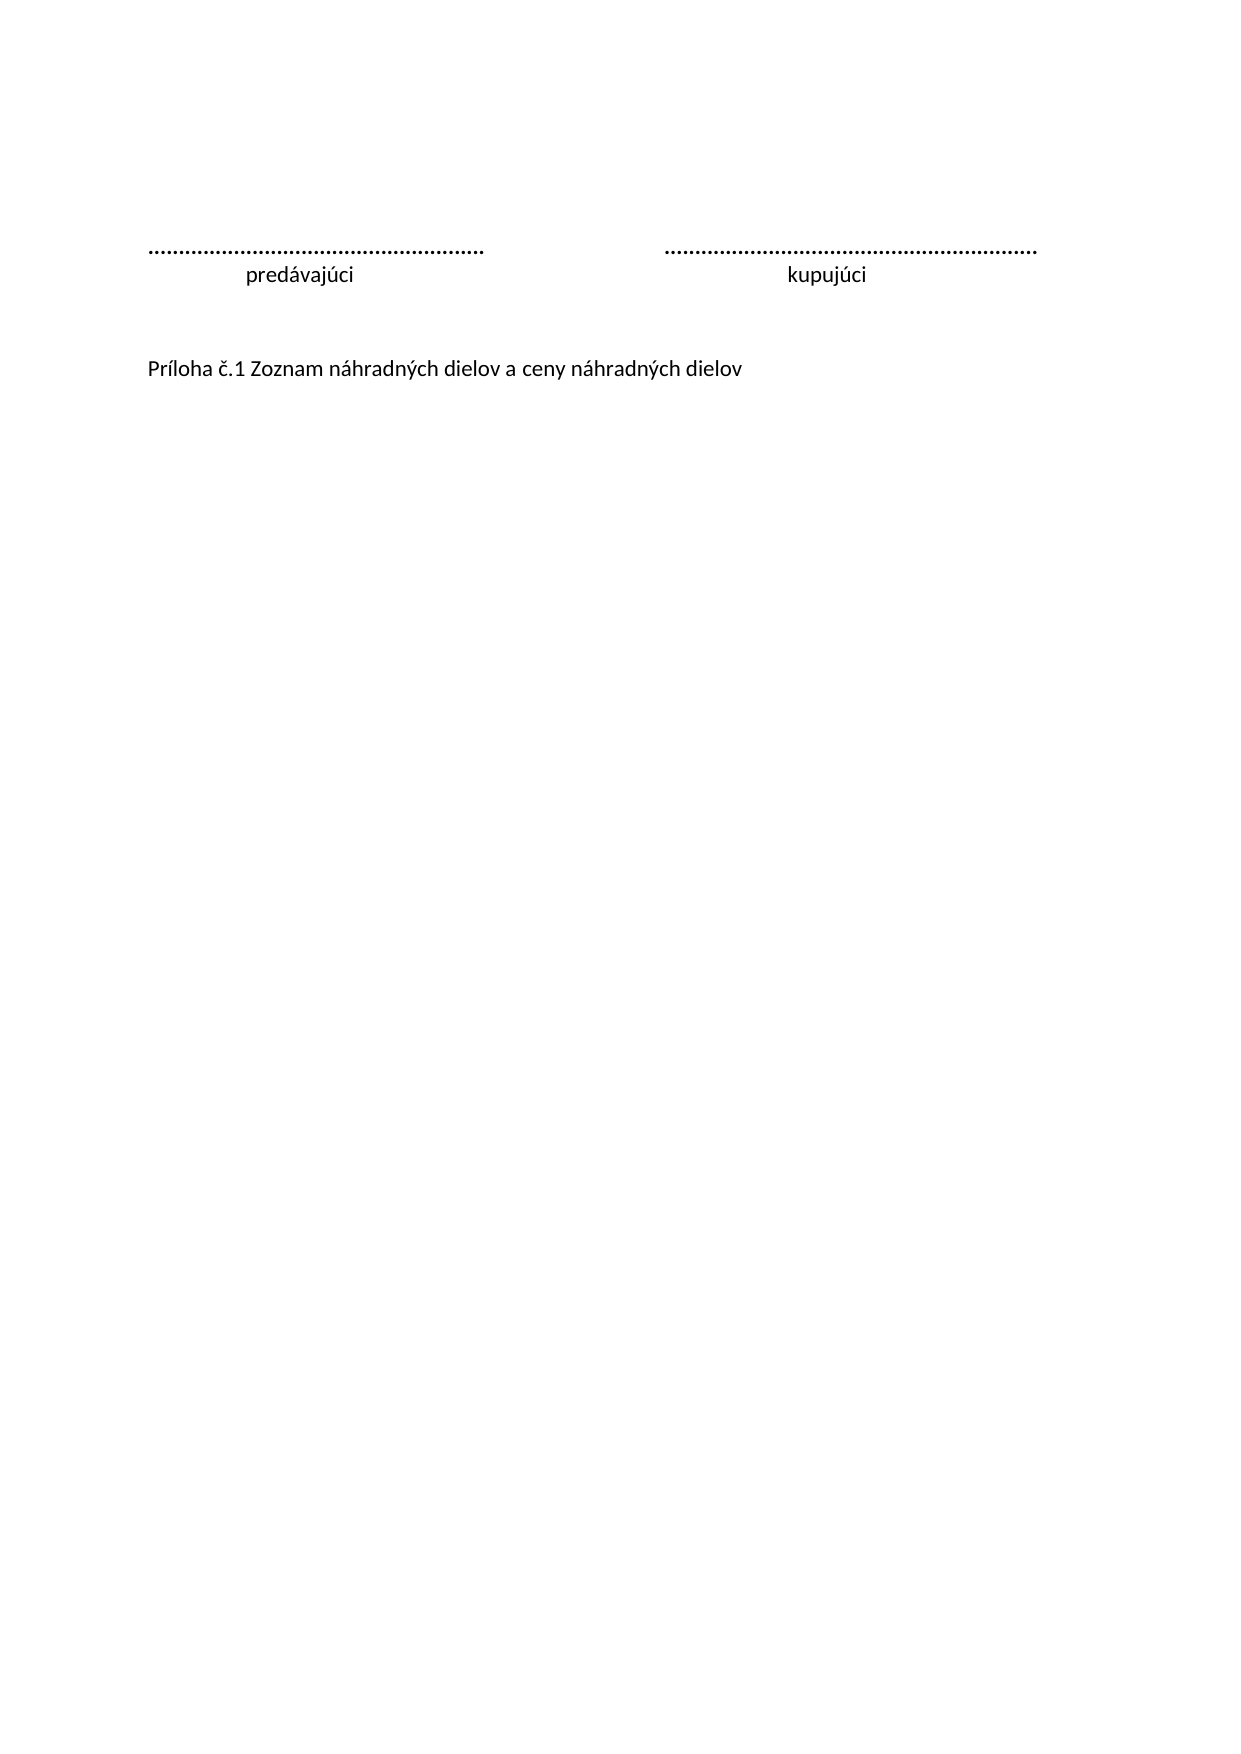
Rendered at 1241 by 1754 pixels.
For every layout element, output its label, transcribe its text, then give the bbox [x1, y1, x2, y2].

text ....................................................... ............................................................. [148, 232, 1092, 260]
text Príloha č.1 Zoznam náhradných dielov a ceny náhradných dielov [148, 354, 1092, 382]
text predávajúci kupujúci [148, 260, 1092, 288]
